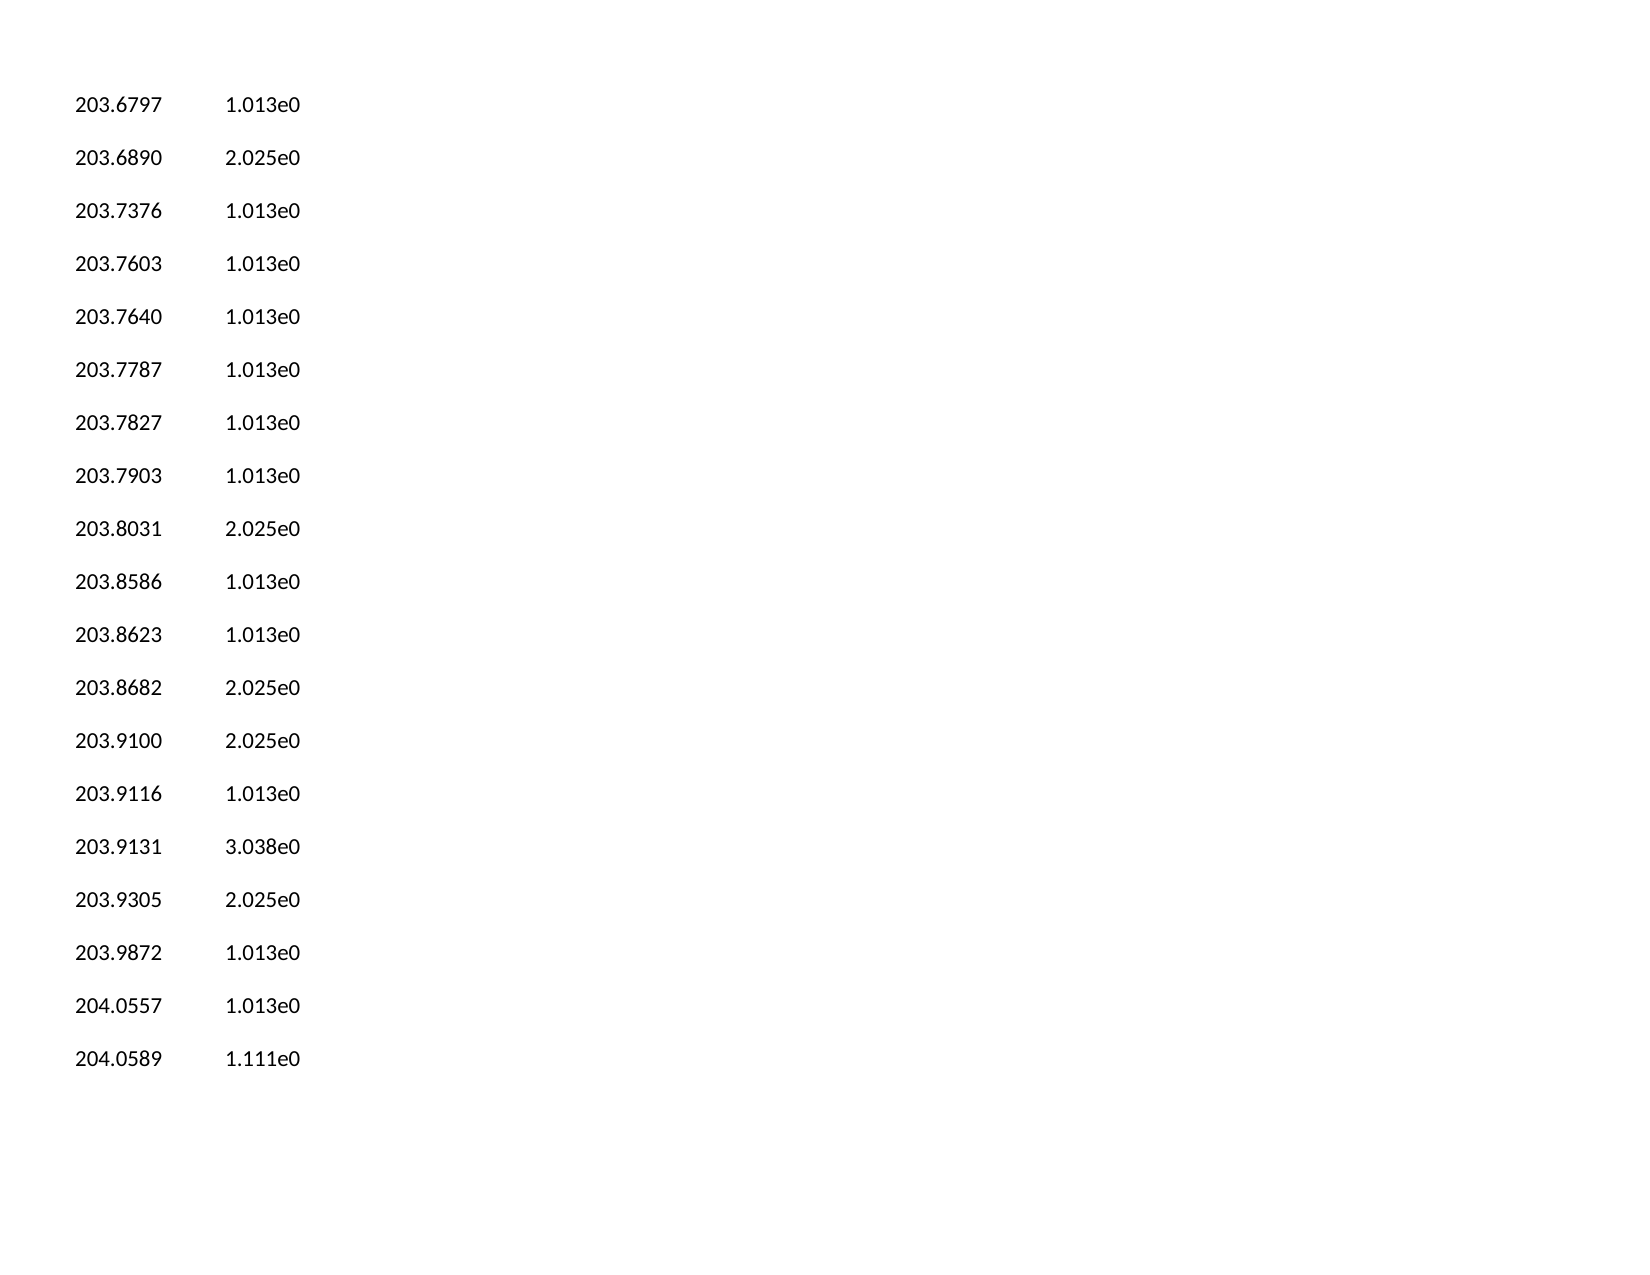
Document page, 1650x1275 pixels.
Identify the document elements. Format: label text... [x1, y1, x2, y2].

text 203.9131 3.038e0 [75, 832, 1563, 860]
text 203.9872 1.013e0 [75, 938, 1563, 966]
text 203.7827 1.013e0 [75, 408, 1563, 436]
text 203.9305 2.025e0 [75, 885, 1563, 913]
text 203.8623 1.013e0 [75, 620, 1563, 648]
text 203.9100 2.025e0 [75, 726, 1563, 754]
text 203.6797 1.013e0 [75, 90, 1563, 118]
text 203.7640 1.013e0 [75, 302, 1563, 330]
text 203.8586 1.013e0 [75, 567, 1563, 595]
text 203.7787 1.013e0 [75, 355, 1563, 383]
text 203.7603 1.013e0 [75, 249, 1563, 277]
text 203.8031 2.025e0 [75, 514, 1563, 542]
text 204.0557 1.013e0 [75, 991, 1563, 1019]
text 203.7903 1.013e0 [75, 461, 1563, 489]
text 203.9116 1.013e0 [75, 779, 1563, 807]
text 203.8682 2.025e0 [75, 673, 1563, 701]
text 203.6890 2.025e0 [75, 143, 1563, 171]
text 203.7376 1.013e0 [75, 196, 1563, 224]
text 204.0589 1.111e0 [75, 1044, 1563, 1072]
